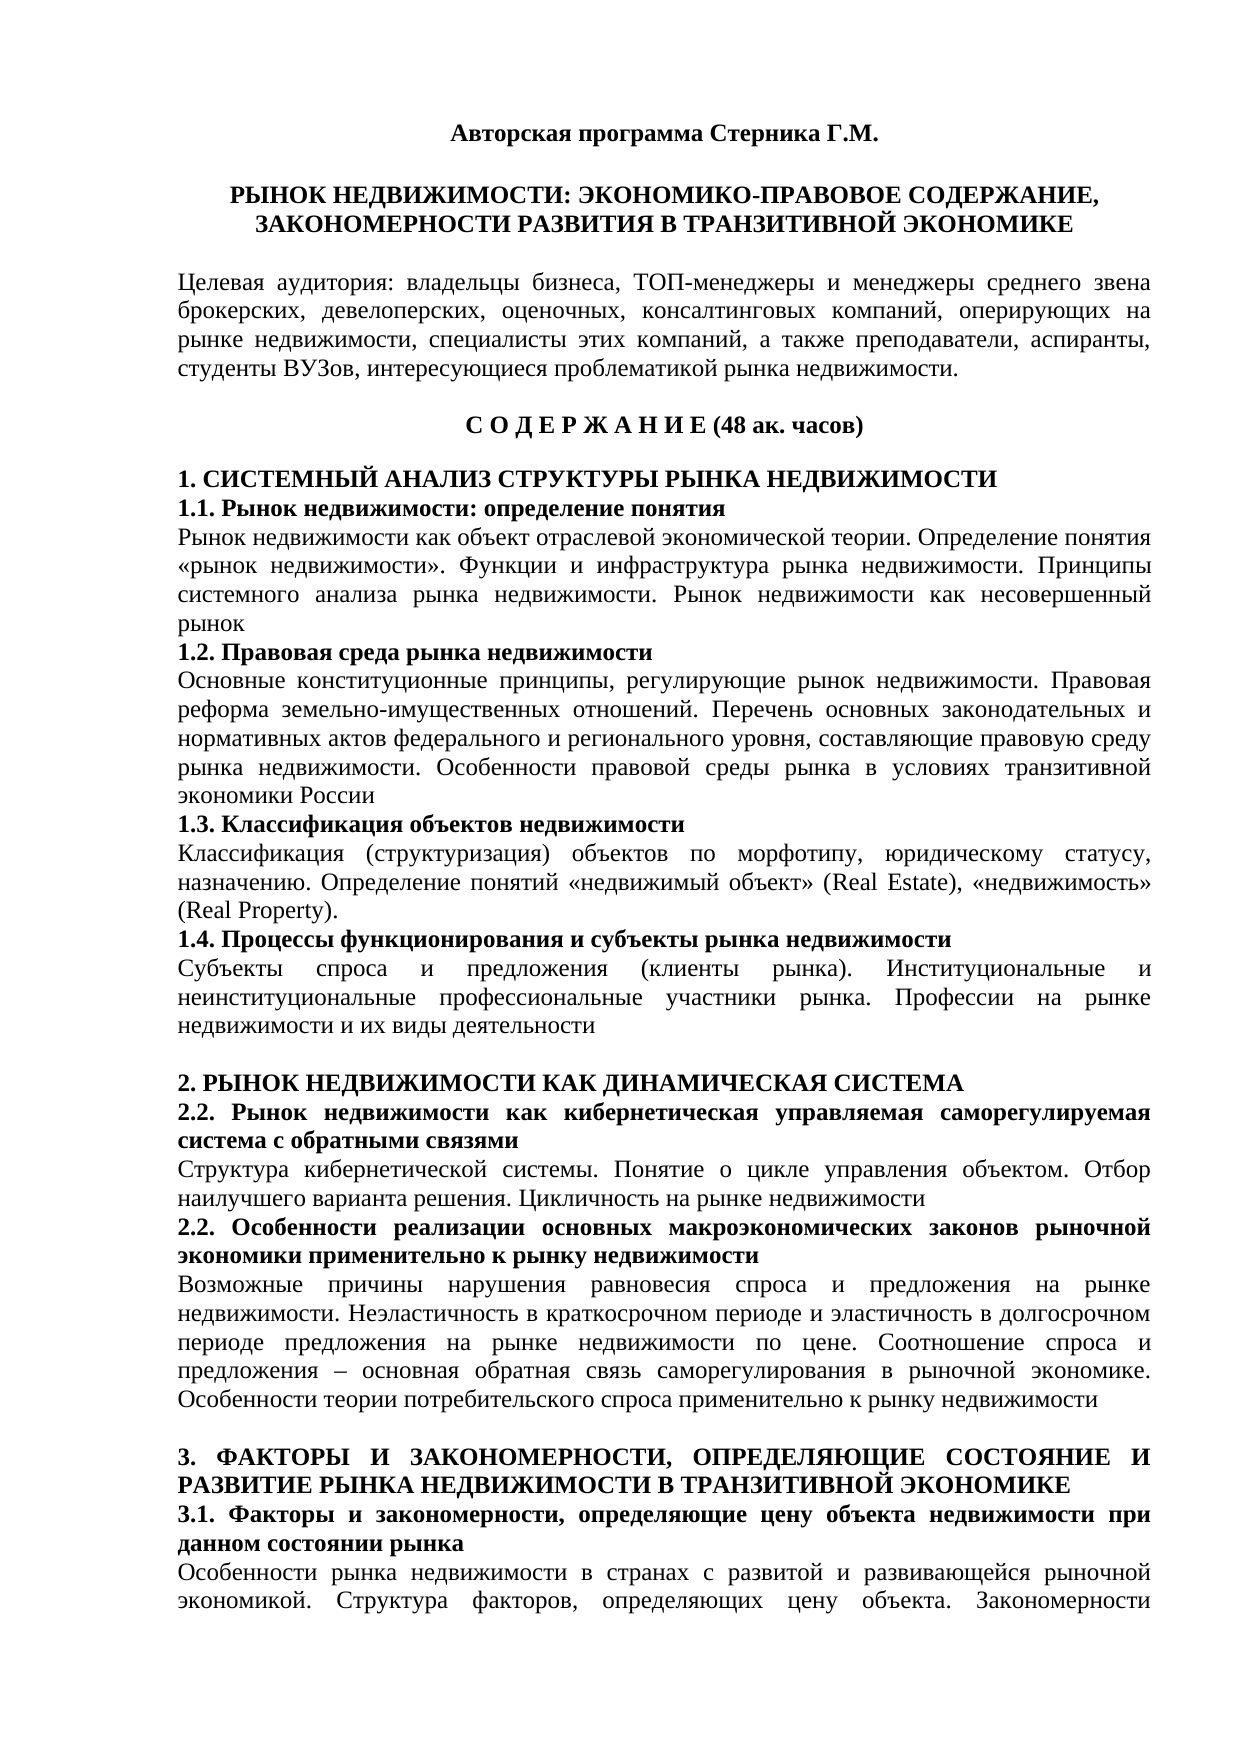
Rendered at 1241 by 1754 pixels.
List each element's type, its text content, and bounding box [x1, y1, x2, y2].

text 2.2. Особенности реализации основных макроэкономических законов рыночной экономики применительно к рынку недвижимости [177, 1212, 1152, 1269]
text Авторская программа Стерника Г.М. [177, 118, 1152, 147]
text Классификация (структуризация) объектов по морфотипу, юридическому статусу, назначению. Определение понятий «недвижимый объект» (Real Estate), «недвижимость» (Real Property). [177, 838, 1152, 924]
text 2. Рынок недвижимости как динамическая система [177, 1068, 1152, 1097]
text Структура кибернетической системы. Понятие о цикле управления объектом. Отбор наилучшего варианта решения. Цикличность на рынке недвижимости [177, 1154, 1152, 1212]
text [177, 1557, 1152, 1614]
text Основные конституционные принципы, регулирующие рынок недвижимости. Правовая реформа земельно-имущественных отношений. Перечень основных законодательных и нормативных актов федерального и регионального уровня, составляющие правовую среду рынка недвижимости. Особенности правовой среды рынка в условиях транзитивной экономики России [177, 666, 1152, 809]
text 1.1. Рынок недвижимости: определение понятия [177, 493, 1152, 522]
text 1.4. Процессы функционирования и субъекты рынка недвижимости [177, 924, 1152, 953]
text 2.2. Рынок недвижимости как кибернетическая управляемая саморегулируемая система с обратными связями [177, 1097, 1152, 1154]
text Субъекты спроса и предложения (клиенты рынка). Институциональные и неинституциональные профессиональные участники рынка. Профессии на рынке недвижимости и их виды деятельности [177, 953, 1152, 1039]
text 3. Факторы и закономерности, определяющие состояние и развитие рынка недвижимости в транзитивной экономике [177, 1442, 1152, 1499]
text Возможные причины нарушения равновесия спроса и предложения на рынке недвижимости. Неэластичность в краткосрочном периоде и эластичность в долгосрочном периоде предложения на рынке недвижимости по цене. Соотношение спроса и предложения – основная обратная связь саморегулирования в рыночной экономике. Особенности теории потребительского спроса применительно к рынку недвижимости [177, 1269, 1152, 1413]
text С О Д Е Р Ж А Н И Е (48 ак. часов) [177, 410, 1152, 439]
text 1.2. Правовая среда рынка недвижимости [177, 637, 1152, 666]
text 1. Системный анализ структуры рынка недвижимости [177, 464, 1152, 493]
text 3.1. Факторы и закономерности, определяющие цену объекта недвижимости при данном состоянии рынка [177, 1499, 1152, 1557]
text РЫНОК НЕДВИЖИМОСТИ: экономико-правовое содержание, закономерности развития в транзитивной экономике [177, 180, 1152, 238]
text 1.3. Классификация объектов недвижимости [177, 809, 1152, 838]
text Целевая аудитория: владельцы бизнеса, ТОП-менеджеры и менеджеры среднего звена брокерских, девелоперских, оценочных, консалтинговых компаний, оперирующих на рынке недвижимости, специалисты этих компаний, а также преподаватели, аспиранты, студенты ВУЗов, интересующиеся проблематикой рынка недвижимости. [177, 267, 1152, 382]
text Рынок недвижимости как объект отраслевой экономической теории. Определение понятия «рынок недвижимости». Функции и инфраструктура рынка недвижимости. Принципы системного анализа рынка недвижимости. Рынок недвижимости как несовершенный рынок [177, 522, 1152, 637]
